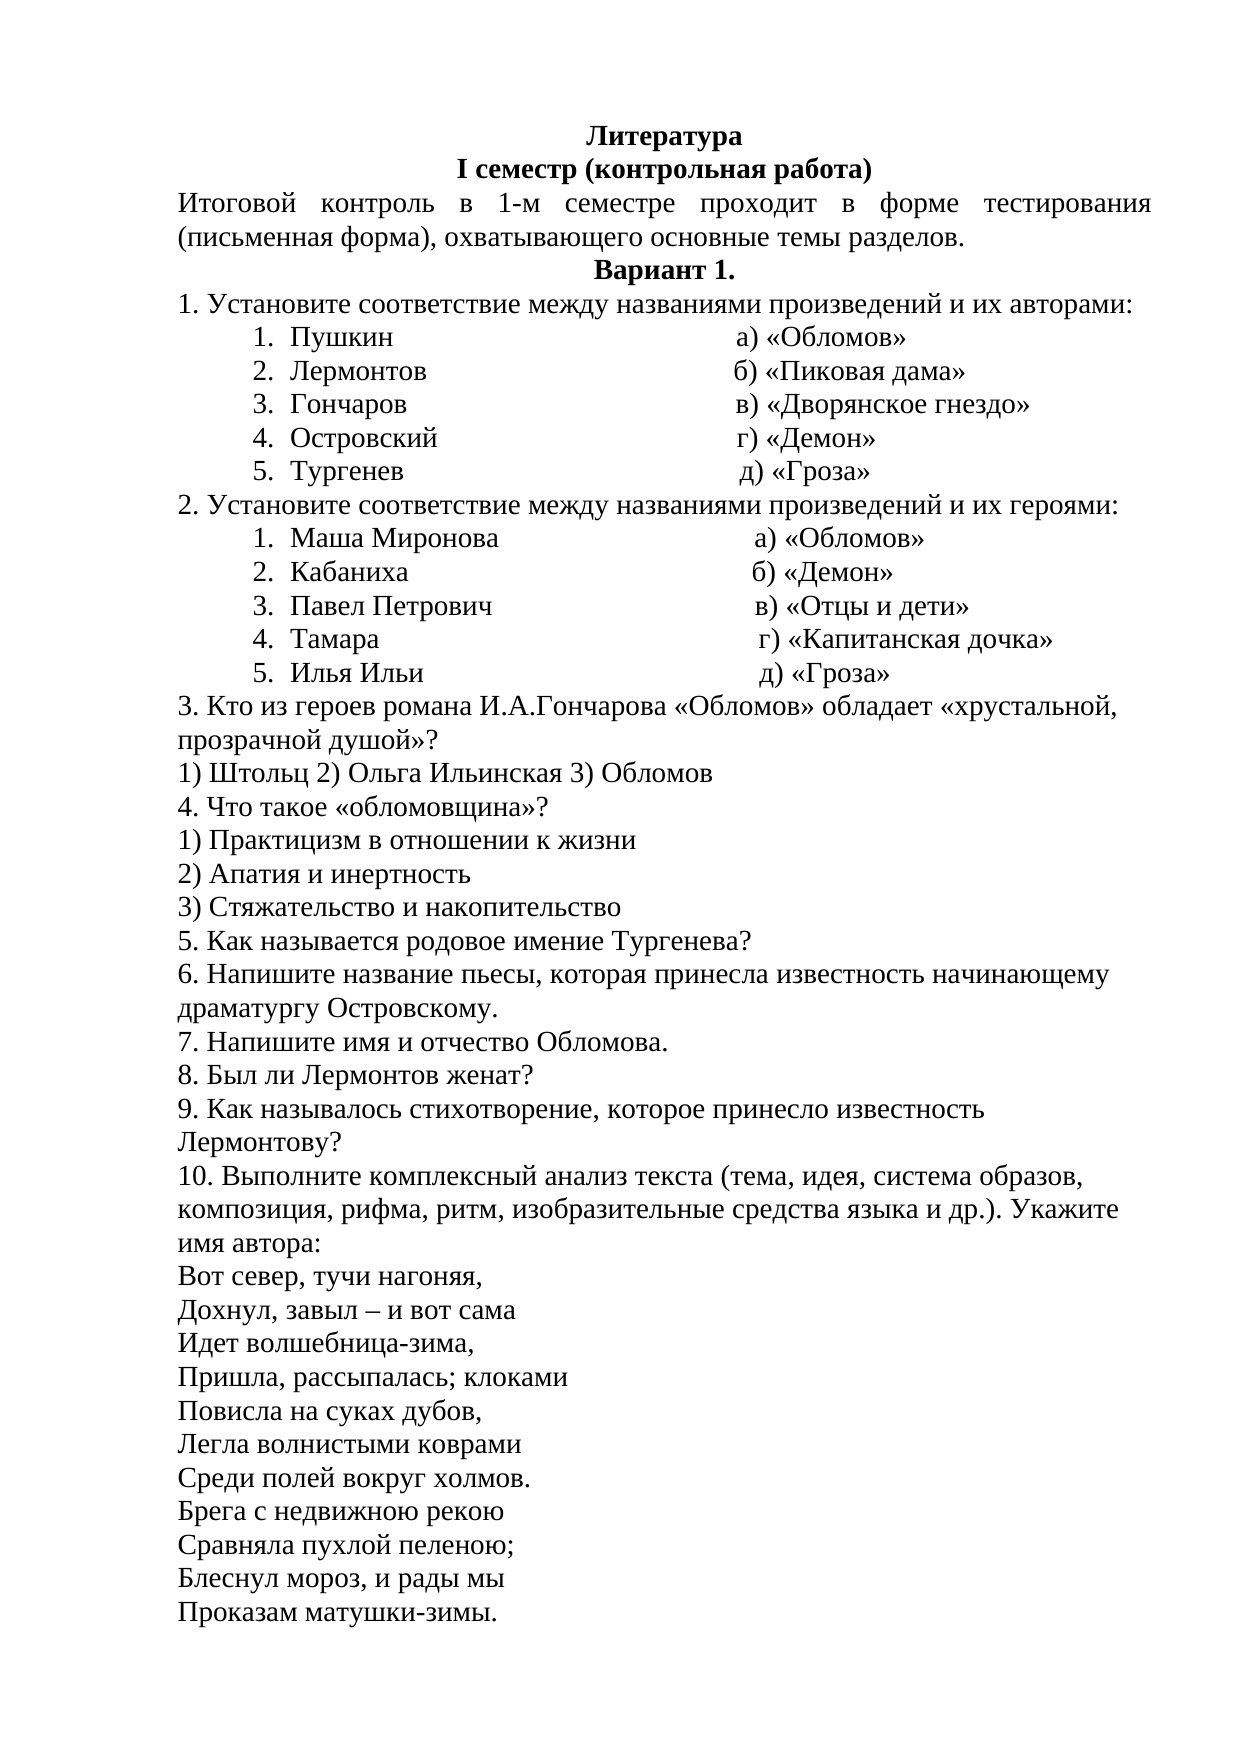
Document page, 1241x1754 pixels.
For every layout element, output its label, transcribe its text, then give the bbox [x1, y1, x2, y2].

list Островский г) «Демон» [252, 420, 1152, 453]
text 8. Был ли Лермонтов женат? [177, 1057, 1152, 1091]
text Вот север, тучи нагоняя, Дохнул, завыл – и вот сама Идет волшебница-зима, Пришла, рассыпалась; клоками Повисла на суках дубов, Легла волнистыми коврами Среди полей вокруг холмов. Брега с недвижною рекою Сравняла пухлой пеленою; Блеснул мороз, и рады мы Проказам матушки-зимы. [177, 1258, 1152, 1627]
text 7. Напишите имя и отчество Обломова. [177, 1024, 1152, 1057]
text 2) Апатия и инертность 3) Стяжательство и накопительство [177, 856, 1152, 923]
list Павел Петрович в) «Отцы и дети» [252, 588, 1152, 621]
list Тамара г) «Капитанская дочка» [252, 621, 1152, 655]
text 5. Как называется родовое имение Тургенева? [177, 923, 1152, 957]
text 3. Кто из героев романа И.А.Гончарова «Обломов» обладает «хрустальной, прозрачной душой»? 1) Штольц 2) Ольга Ильинская 3) Обломов [177, 688, 1152, 789]
text 1. Установите соответствие между названиями произведений и их авторами: [177, 286, 1152, 319]
text 2. Установите соответствие между названиями произведений и их героями: [177, 487, 1152, 521]
text Итоговой контроль в 1-м семестре проходит в форме тестирования (письменная форма), охватывающего основные темы разделов. [177, 185, 1152, 252]
list Маша Миронова а) «Обломов» [252, 521, 1152, 554]
text 6. Напишите название пьесы, которая принесла известность начинающему драматургу Островскому. [177, 957, 1152, 1024]
list Гончаров в) «Дворянское гнездо» [252, 386, 1152, 420]
list Пушкин а) «Обломов» [252, 319, 1152, 353]
text 10. Выполните комплексный анализ текста (тема, идея, система образов, композиция, рифма, ритм, изобразительные средства языка и др.). Укажите имя автора: [177, 1158, 1152, 1258]
text Вариант 1. [177, 252, 1152, 286]
text Литература [177, 118, 1152, 152]
text I семестр (контрольная работа) [177, 152, 1152, 185]
list Илья Ильи д) «Гроза» [252, 655, 1152, 688]
list Лермонтов б) «Пиковая дама» [252, 353, 1152, 386]
list Тургенев д) «Гроза» [252, 453, 1152, 487]
text 9. Как называлось стихотворение, которое принесло известность Лермонтову? [177, 1091, 1152, 1158]
list Кабаниха б) «Демон» [252, 554, 1152, 588]
text 4. Что такое «обломовщина»? 1) Практицизм в отношении к жизни [177, 789, 1152, 856]
